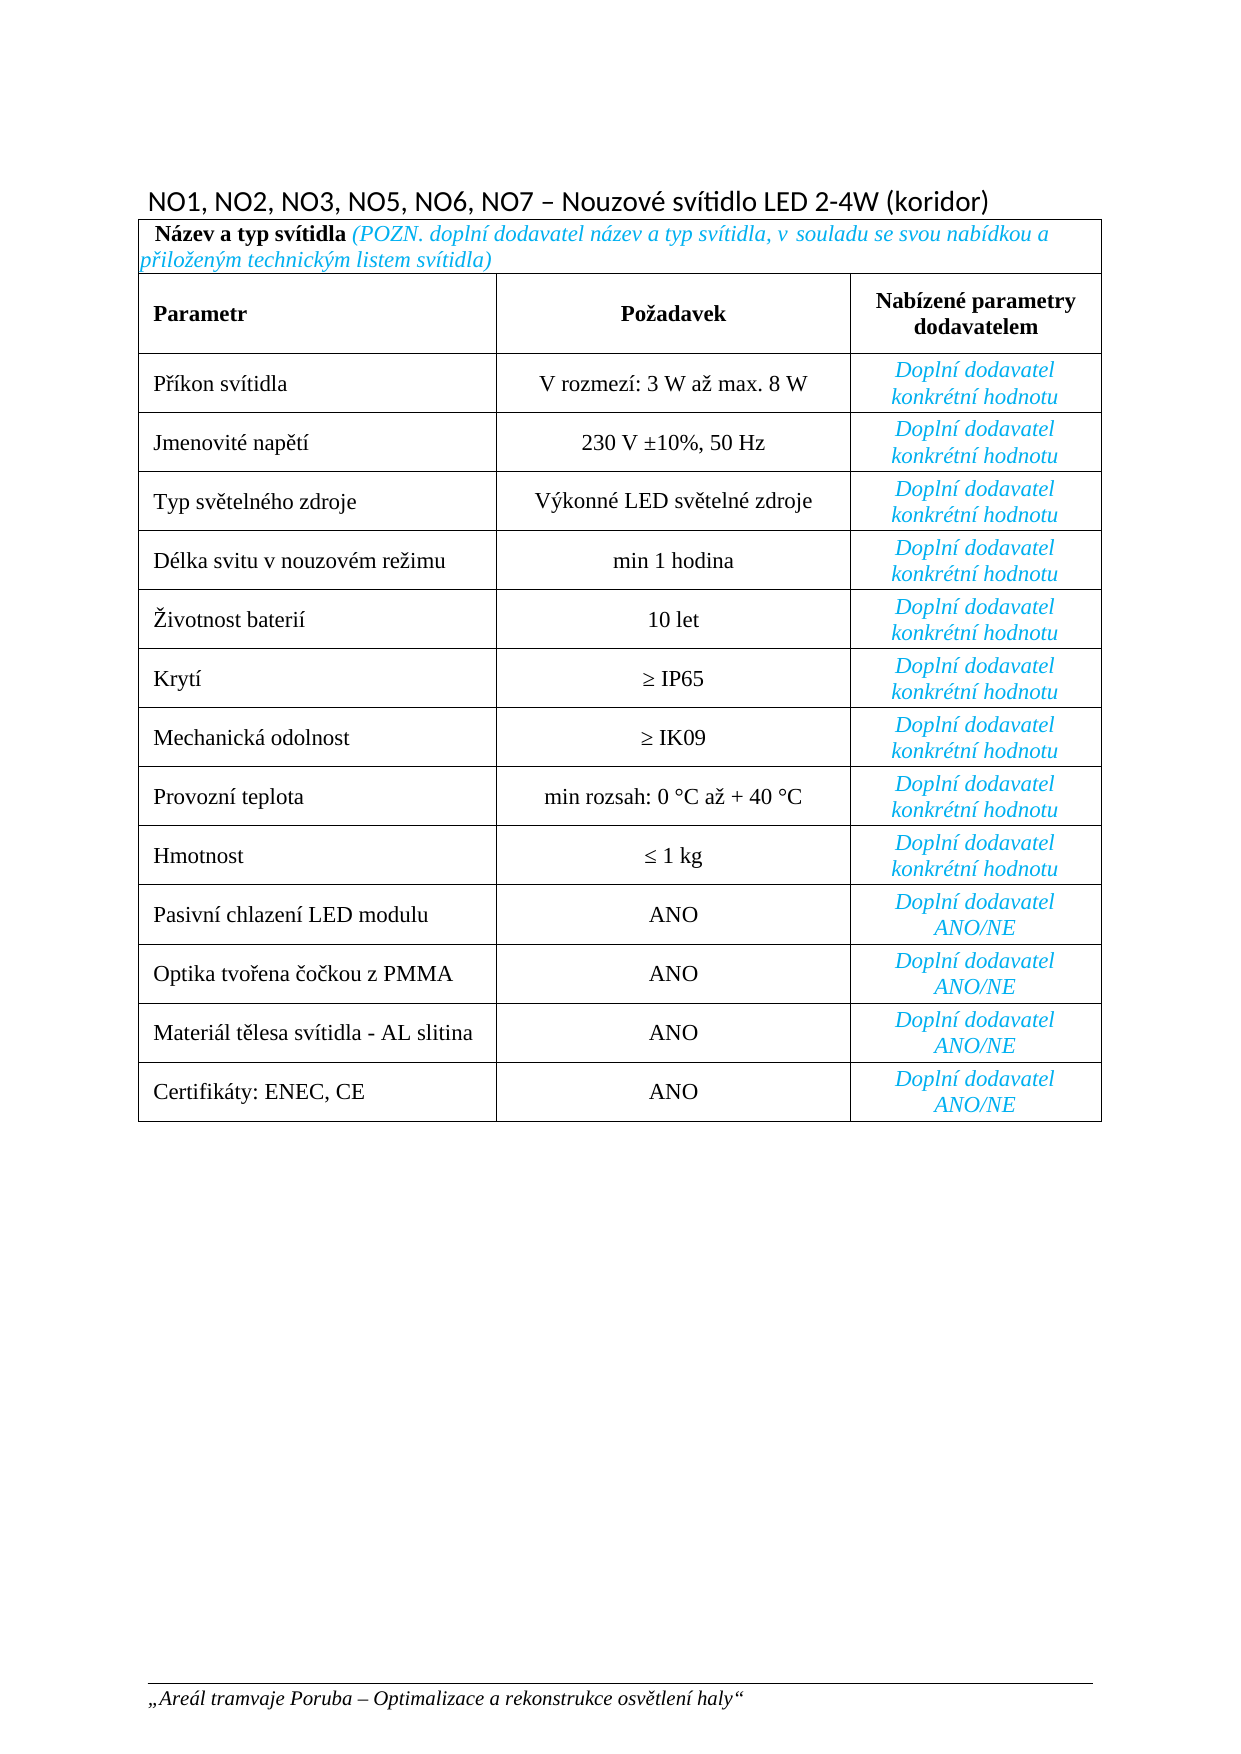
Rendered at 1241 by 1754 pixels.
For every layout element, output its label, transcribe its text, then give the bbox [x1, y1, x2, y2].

table_cell ANO [497, 1063, 850, 1121]
table_cell Optika tvořena čočkou z PMMA [139, 945, 496, 1002]
table_cell Doplní dodavatel konkrétní hodnotu [851, 472, 1101, 530]
table_cell Krytí [139, 649, 496, 707]
table_header Název a typ svítidla (POZN. doplní dodavatel název a typ svítidla, v souladu se svou nabídkou a přiloženým technickým listem svítidla) [139, 220, 1101, 273]
table_cell Příkon svítidla [139, 354, 496, 412]
table_cell Výkonné LED světelné zdroje [497, 472, 850, 530]
table_cell Certifikáty: ENEC, CE [139, 1063, 496, 1121]
table_cell min rozsah: 0 °C až + 40 °C [497, 767, 850, 825]
text NO1, NO2, NO3, NO5, NO6, NO7 – Nouzové svítidlo LED 2-4W (koridor) [148, 183, 1093, 219]
table_cell Doplní dodavatel konkrétní hodnotu [851, 590, 1101, 648]
table_cell Provozní teplota [139, 767, 496, 825]
table_cell Životnost baterií [139, 590, 496, 648]
table_cell ≥ IP65 [497, 649, 850, 707]
table_cell ANO [497, 885, 850, 943]
table_cell Doplní dodavatel konkrétní hodnotu [851, 826, 1101, 884]
table_cell Doplní dodavatel ANO/NE [851, 885, 1101, 943]
table_cell Parametr [139, 274, 496, 353]
table_cell ≤ 1 kg [497, 826, 850, 884]
table_cell Doplní dodavatel konkrétní hodnotu [851, 649, 1101, 707]
table_cell Hmotnost [139, 826, 496, 884]
table_cell Jmenovité napětí [139, 413, 496, 471]
table_cell ANO [497, 1004, 850, 1062]
table_cell Doplní dodavatel konkrétní hodnotu [851, 767, 1101, 825]
table_cell Požadavek [497, 274, 850, 353]
table_cell Nabízené parametry dodavatelem [851, 274, 1101, 353]
table_cell Doplní dodavatel konkrétní hodnotu [851, 413, 1101, 471]
table_cell Délka svitu v nouzovém režimu [139, 531, 496, 589]
table_cell Pasivní chlazení LED modulu [139, 885, 496, 943]
table_cell V rozmezí: 3 W až max. 8 W [497, 354, 850, 412]
table_cell Doplní dodavatel konkrétní hodnotu [851, 531, 1101, 589]
table_cell 10 let [497, 590, 850, 648]
table_cell Doplní dodavatel ANO/NE [851, 1004, 1101, 1062]
table_cell Doplní dodavatel ANO/NE [851, 1063, 1101, 1121]
table_cell Typ světelného zdroje [139, 472, 496, 530]
table_cell ANO [497, 945, 850, 1002]
table_cell Doplní dodavatel ANO/NE [851, 945, 1101, 1002]
table_cell Materiál tělesa svítidla - AL slitina [139, 1004, 496, 1062]
table_cell Doplní dodavatel konkrétní hodnotu [851, 708, 1101, 766]
table_cell min 1 hodina [497, 531, 850, 589]
table_cell Doplní dodavatel konkrétní hodnotu [851, 354, 1101, 412]
table_cell ≥ IK09 [497, 708, 850, 766]
table_cell Mechanická odolnost [139, 708, 496, 766]
table_cell 230 V ±10%, 50 Hz [497, 413, 850, 471]
